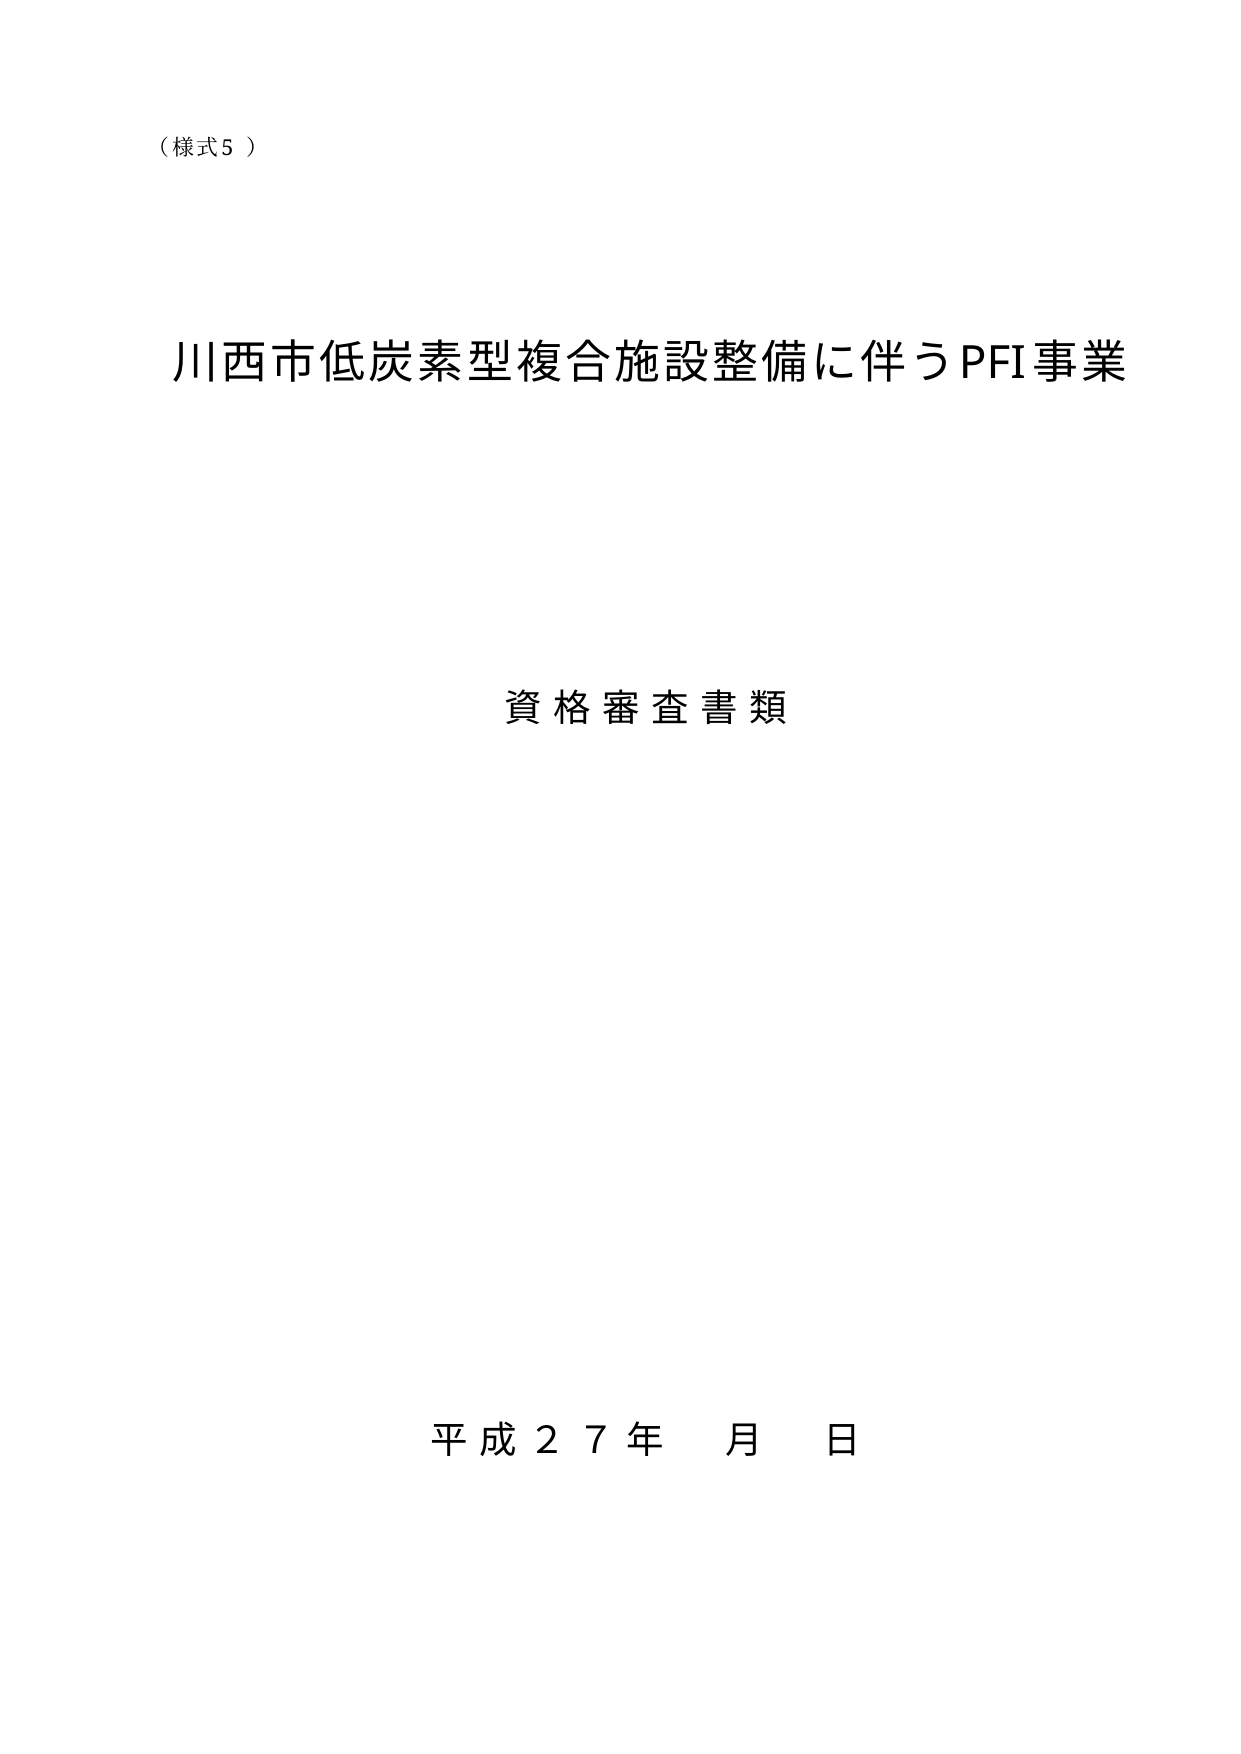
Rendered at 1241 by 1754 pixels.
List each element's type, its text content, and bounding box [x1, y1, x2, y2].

text 平成２７年 月 日 [147, 1399, 1155, 1476]
text 川西市低炭素型複合施設整備に伴うPFI事業 [147, 320, 1155, 397]
text （様式） [147, 127, 1155, 166]
text 資格審査書類 [147, 667, 1155, 744]
